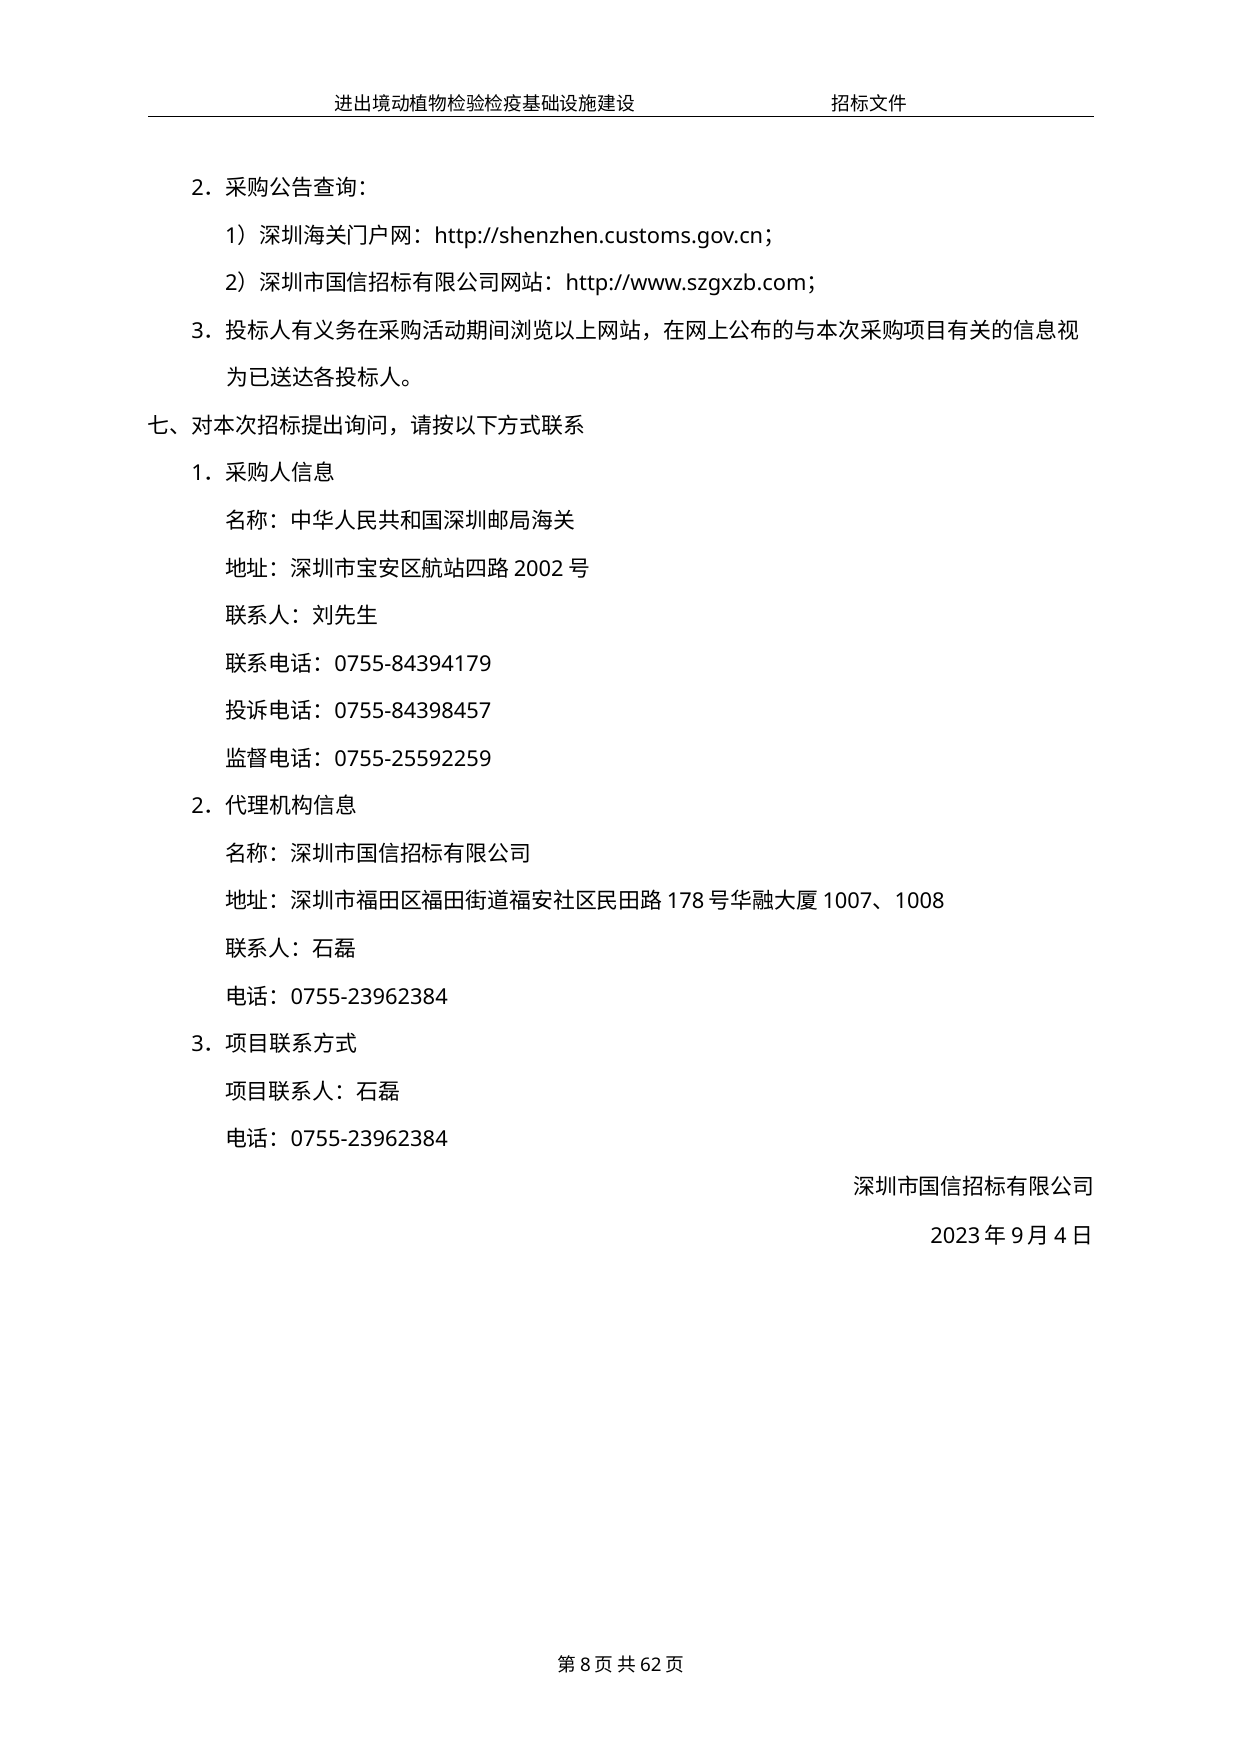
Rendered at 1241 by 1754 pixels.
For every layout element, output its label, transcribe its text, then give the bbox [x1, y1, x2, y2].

text 地址：深圳市宝安区航站四路2002号 [225, 551, 1094, 582]
text 地址：深圳市福田区福田街道福安社区民田路178号华融大厦1007、1008 [225, 883, 1094, 915]
text 2）深圳市国信招标有限公司网站：http://www.szgxzb.com； [225, 265, 1094, 297]
text 1．采购人信息 [191, 455, 1094, 487]
text 电话：0755-23962384 [225, 1121, 1094, 1153]
text 2．采购公告查询： [191, 170, 1094, 202]
text 电话：0755-23962384 [225, 979, 1094, 1010]
text 3．项目联系方式 [191, 1026, 1094, 1058]
text 项目联系人：石磊 [225, 1074, 1094, 1106]
text 1）深圳海关门户网：http://shenzhen.customs.gov.cn； [225, 218, 1094, 249]
text 2．代理机构信息 [191, 788, 1094, 820]
text 名称：中华人民共和国深圳邮局海关 [225, 503, 1094, 535]
text 联系人：刘先生 [225, 598, 1094, 630]
text 监督电话：0755-25592259 [225, 741, 1094, 773]
text 3．投标人有义务在采购活动期间浏览以上网站，在网上公布的与本次采购项目有关的信息视为已送达各投标人。 [191, 313, 1094, 392]
text 名称：深圳市国信招标有限公司 [225, 836, 1094, 868]
text 七、对本次招标提出询问，请按以下方式联系 [148, 408, 1094, 439]
text 联系电话：0755-84394179 [225, 646, 1094, 677]
text 2023年9月4日 [148, 1217, 1093, 1250]
text 深圳市国信招标有限公司 [148, 1169, 1094, 1201]
text 联系人：石磊 [225, 931, 1094, 963]
text 投诉电话：0755-84398457 [225, 693, 1094, 725]
